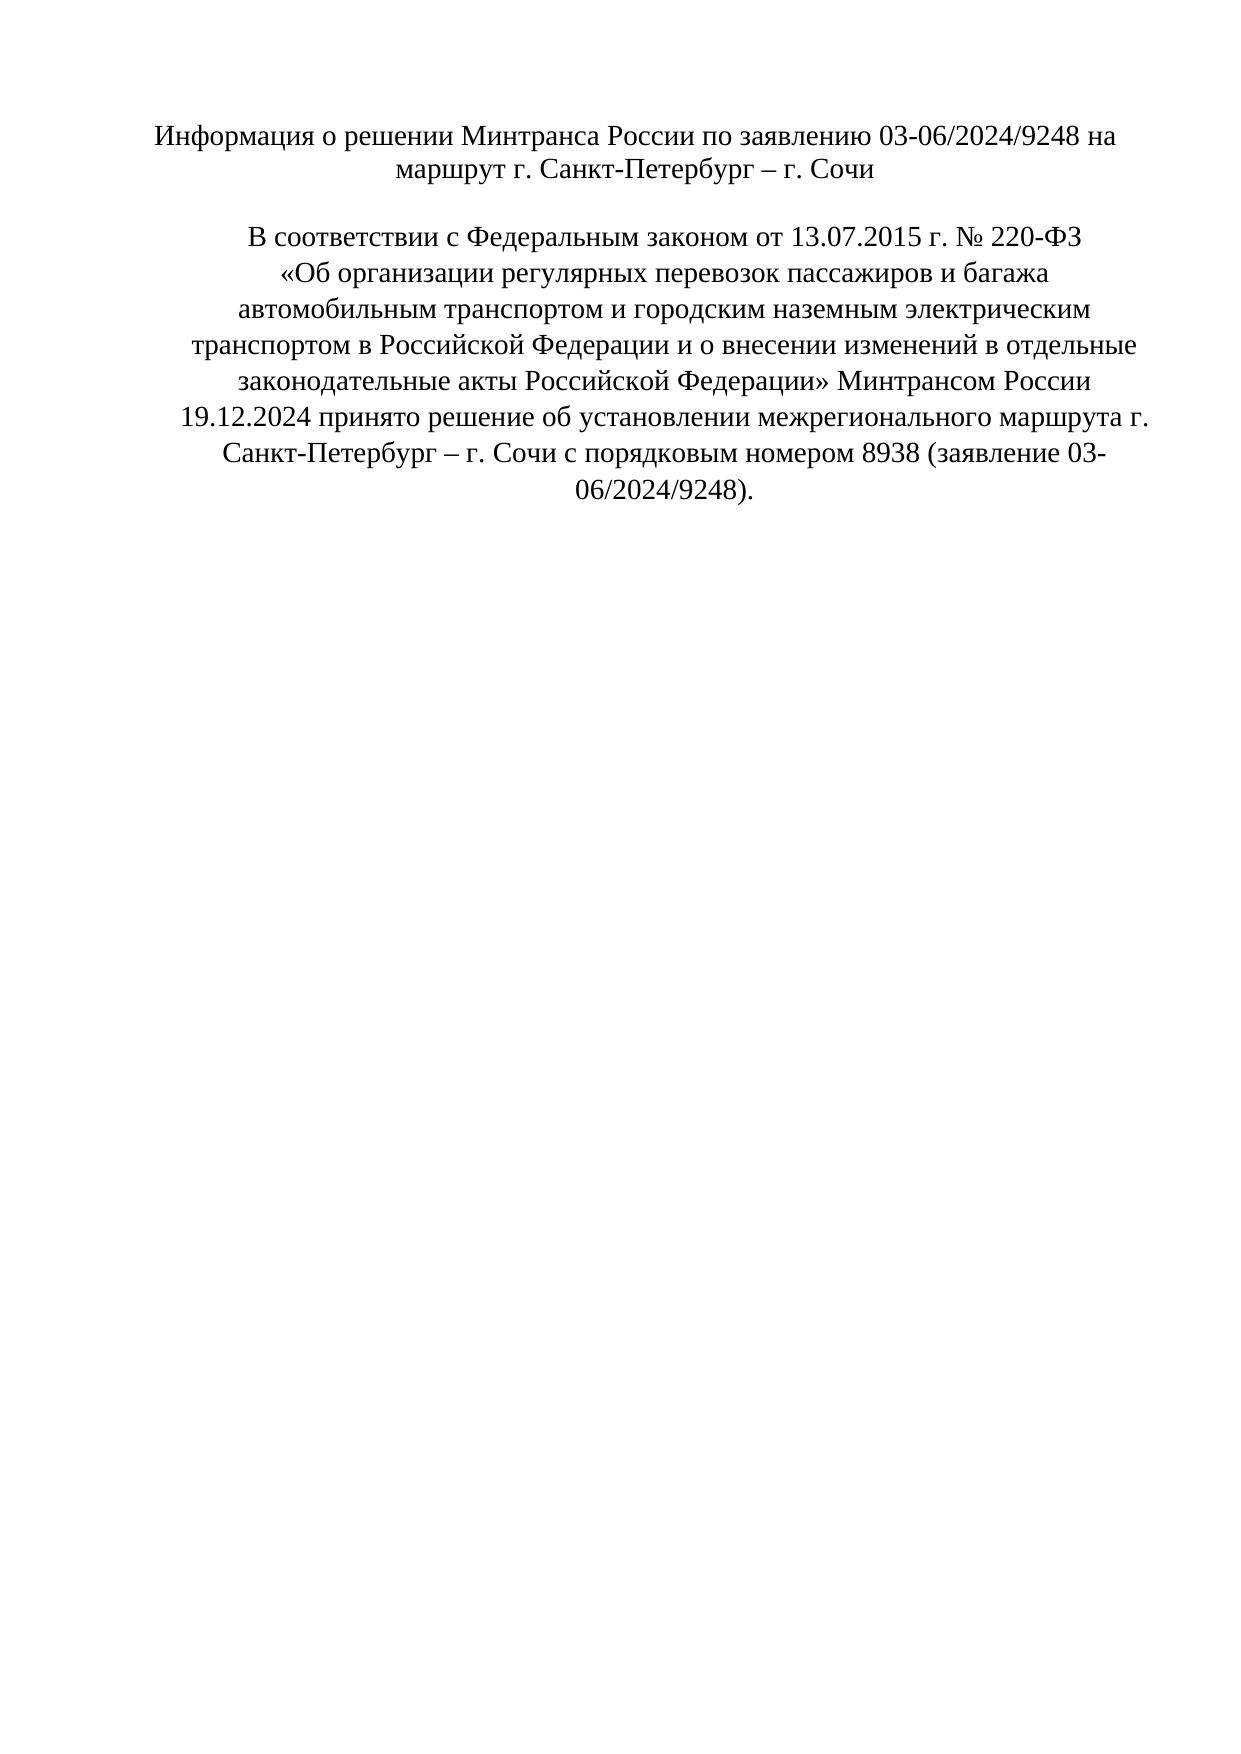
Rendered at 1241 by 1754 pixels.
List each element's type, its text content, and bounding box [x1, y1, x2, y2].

text Информация о решении Минтранса России по заявлению 03-06/2024/9248 на маршрут г. Санкт-Петербург – г. Сочи [118, 118, 1152, 185]
text В соответствии с Федеральным законом от 13.07.2015 г. № 220-ФЗ «Об организации регулярных перевозок пассажиров и багажа автомобильным транспортом и городским наземным электрическим транспортом в Российской Федерации и о внесении изменений в отдельные законодательные акты Российской Федерации» Минтрансом России 19.12.2024 принято решение об установлении межрегионального маршрута г. Санкт-Петербург – г. Сочи с порядковым номером 8938 (заявление 03-06/2024/9248). [177, 219, 1152, 505]
